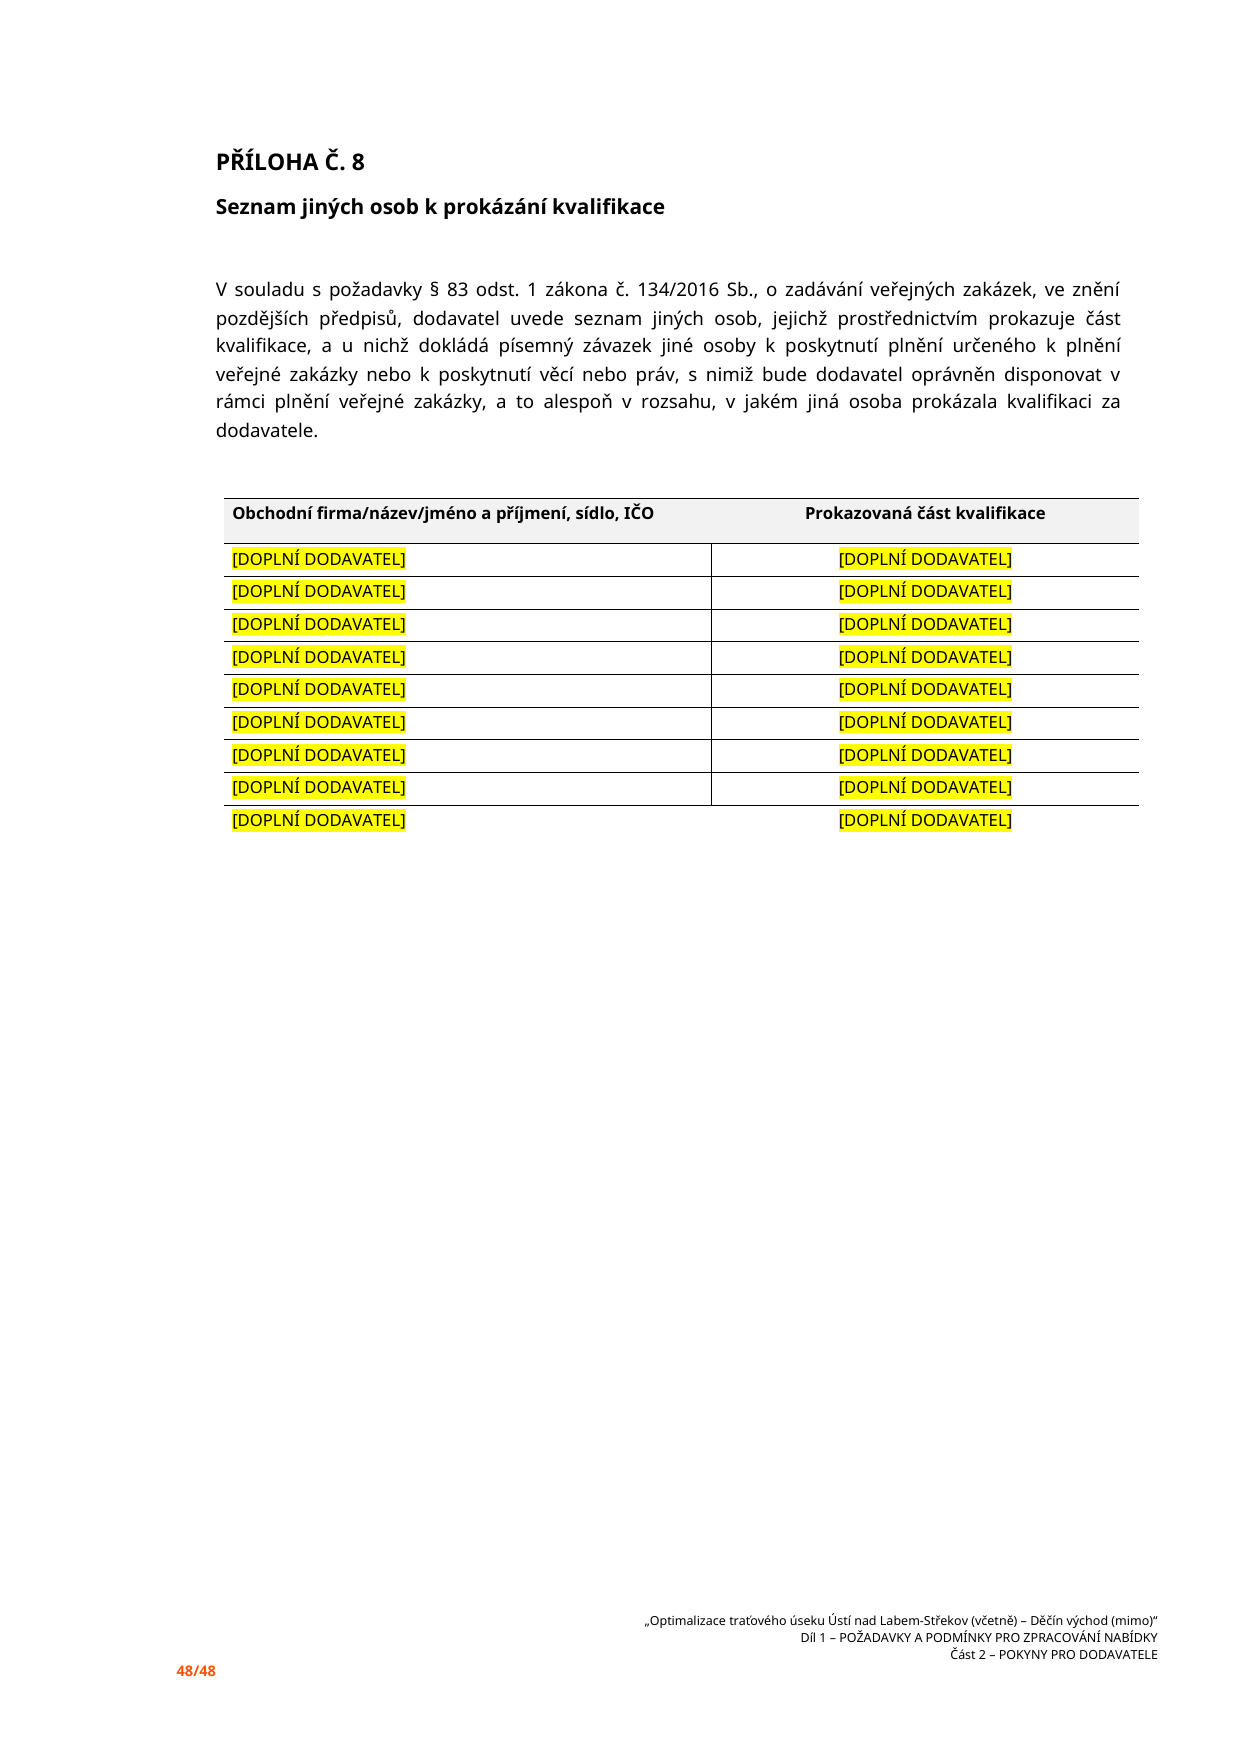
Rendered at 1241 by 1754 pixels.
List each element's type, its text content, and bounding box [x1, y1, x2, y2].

text V souladu s požadavky § 83 odst. 1 zákona č. 134/2016 Sb., o zadávání veřejných zakázek, ve znění pozdějších předpisů, dodavatel uvede seznam jiných osob, jejichž prostřednictvím prokazuje část kvalifikace, a u nichž dokládá písemný závazek jiné osoby k poskytnutí plnění určeného k plnění veřejné zakázky nebo k poskytnutí věcí nebo práv, s nimiž bude dodavatel oprávněn disponovat v rámci plnění veřejné zakázky, a to alespoň v rozsahu, v jakém jiná osoba prokázala kvalifikaci za dodavatele. [216, 277, 1122, 442]
table_cell [DOPLNÍ DODAVATEL] [712, 642, 1139, 674]
table_cell [DOPLNÍ DODAVATEL] [712, 577, 1139, 608]
table_cell [DOPLNÍ DODAVATEL] [224, 642, 711, 674]
table_cell [DOPLNÍ DODAVATEL] [224, 806, 711, 837]
table_cell [DOPLNÍ DODAVATEL] [712, 610, 1139, 641]
table_cell [DOPLNÍ DODAVATEL] [711, 806, 1139, 837]
table_cell [DOPLNÍ DODAVATEL] [224, 708, 711, 739]
table_header Obchodní firma/název/jméno a příjmení, sídlo, IČO [224, 499, 711, 543]
table_header Prokazovaná část kvalifikace [711, 499, 1139, 543]
table_cell [DOPLNÍ DODAVATEL] [224, 577, 711, 608]
table_cell [DOPLNÍ DODAVATEL] [712, 740, 1139, 772]
text Seznam jiných osob k prokázání kvalifikace [216, 192, 1122, 221]
table_cell [DOPLNÍ DODAVATEL] [224, 610, 711, 641]
table_cell [DOPLNÍ DODAVATEL] [712, 773, 1139, 805]
table_cell [DOPLNÍ DODAVATEL] [224, 773, 711, 805]
table_cell [DOPLNÍ DODAVATEL] [224, 675, 711, 707]
table_cell [DOPLNÍ DODAVATEL] [712, 544, 1139, 576]
text Příloha č. 8 [216, 146, 1122, 177]
table_cell [DOPLNÍ DODAVATEL] [712, 675, 1139, 707]
table_cell [DOPLNÍ DODAVATEL] [712, 708, 1139, 739]
table_cell [DOPLNÍ DODAVATEL] [224, 544, 711, 576]
table_cell [DOPLNÍ DODAVATEL] [224, 740, 711, 772]
